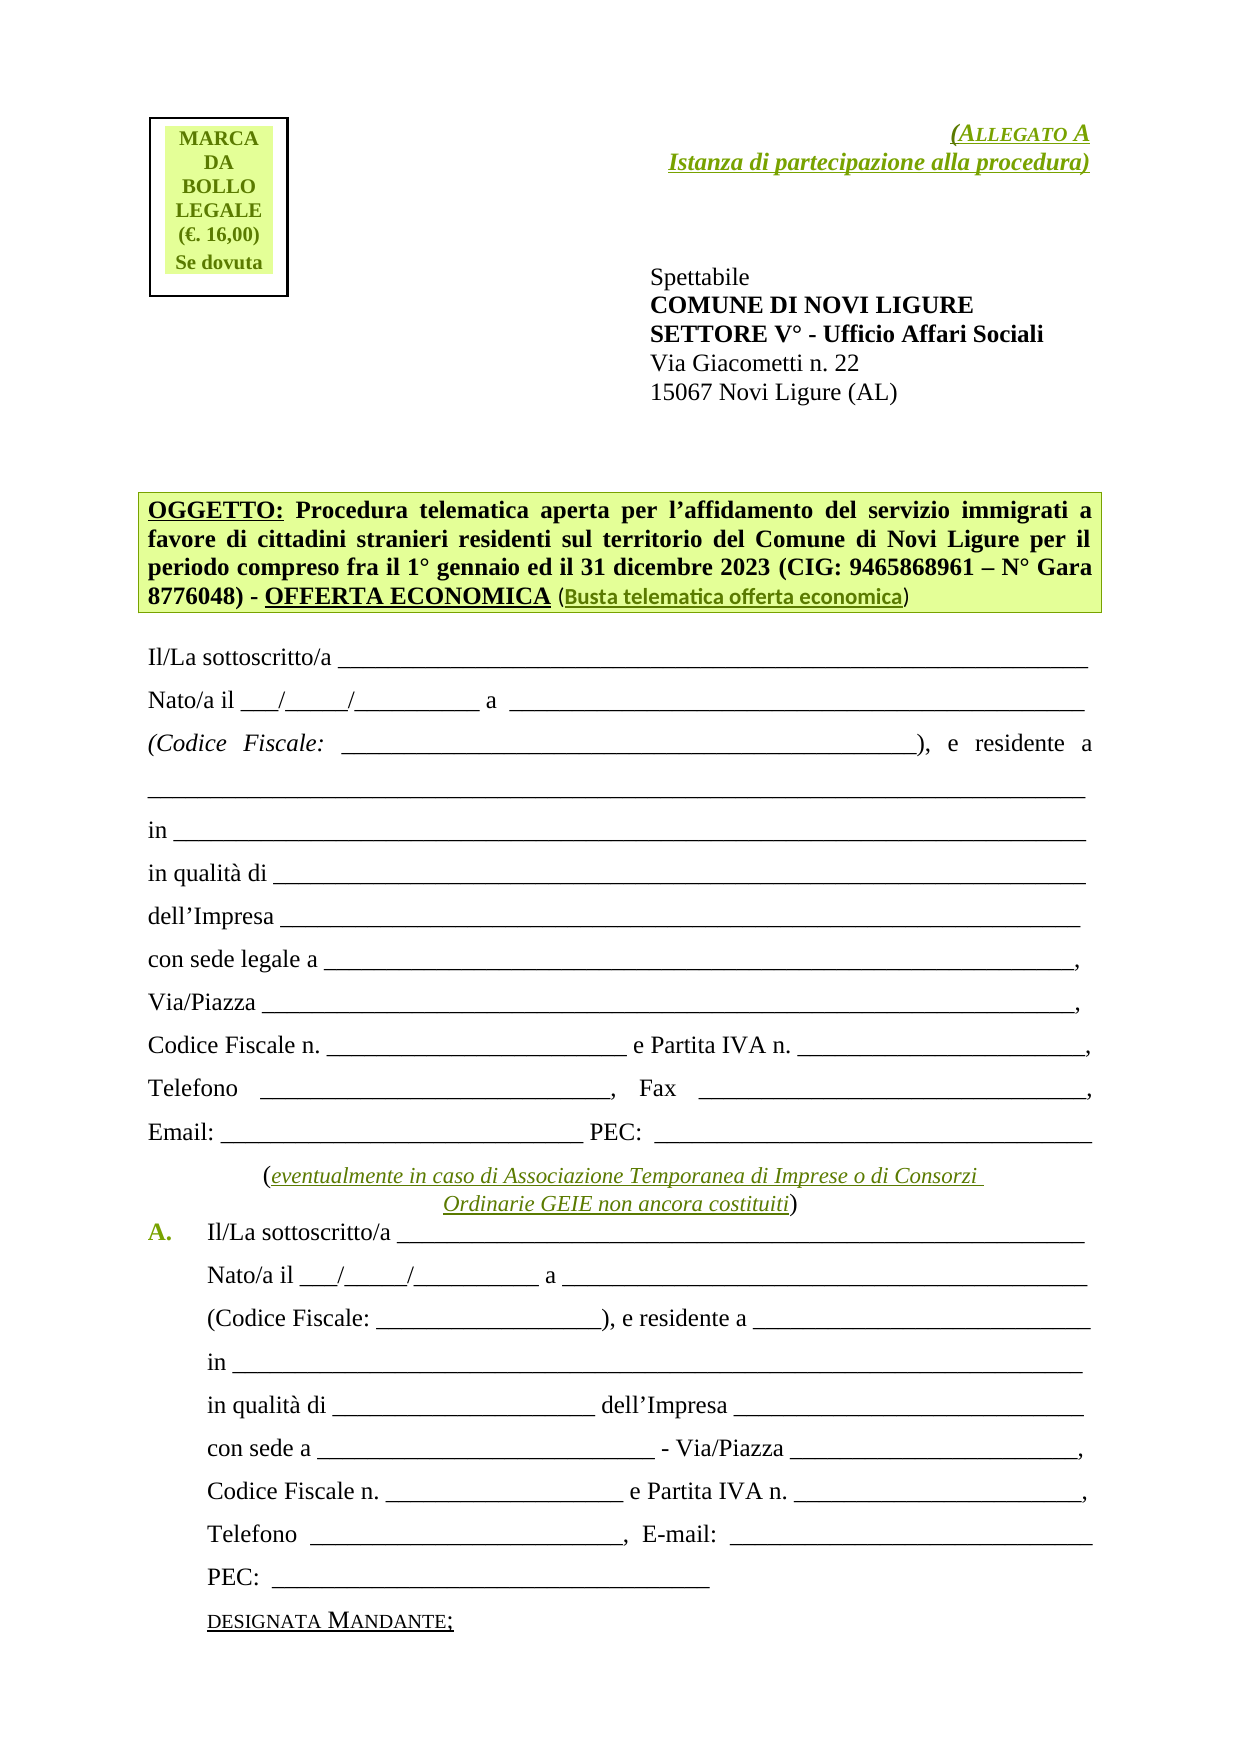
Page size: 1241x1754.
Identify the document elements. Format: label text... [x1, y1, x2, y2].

text Il/La sottoscritto/a ____________________________________________________________ [148, 642, 1092, 671]
text Ordinarie GEIE non ancora costituiti) [148, 1188, 1092, 1217]
text Codice Fiscale n. ___________________ e Partita IVA n. _______________________, [207, 1476, 1092, 1505]
text (Codice Fiscale: ______________________________________________), e residente a ___________________________________________________________________________ [148, 728, 1092, 800]
text dell’Impresa ________________________________________________________________ [148, 901, 1092, 930]
text designata Mandante; [192, 1605, 1092, 1634]
text Via/Piazza _________________________________________________________________, [148, 987, 1092, 1016]
text SETTORE V° - Ufficio Affari Sociali [650, 319, 1092, 348]
text COMUNE DI NOVI LIGURE [650, 291, 1092, 319]
text in ____________________________________________________________________ [207, 1347, 1092, 1375]
text Nato/a il ___/_____/__________ a __________________________________________ [207, 1260, 1092, 1289]
text Spettabile [650, 262, 1092, 291]
text OGGETTO: Procedura telematica aperta per l’affidamento del servizio immigrati a favore di cittadini stranieri residenti sul territorio del Comune di Novi Ligure per il periodo compreso fra il 1° gennaio ed il 31 dicembre 2023 (CIG: 9465868961 – N° Gara 8776048) - OFFERTA ECONOMICA (Busta telematica offerta economica) [139, 493, 1101, 612]
text Via Giacometti n. 22 [650, 348, 1092, 377]
text con sede a ___________________________ - Via/Piazza _______________________, [207, 1433, 1092, 1462]
text in qualità di _____________________ dell’Impresa ____________________________ [207, 1390, 1092, 1418]
text (eventualmente in caso di Associazione Temporanea di Imprese o di Consorzi [148, 1160, 1092, 1188]
text Istanza di partecipazione alla procedura) [289, 147, 1092, 176]
text in qualità di _________________________________________________________________ [148, 858, 1092, 887]
text Codice Fiscale n. ________________________ e Partita IVA n. _______________________, [148, 1030, 1092, 1059]
text in _________________________________________________________________________ [148, 815, 1092, 843]
text con sede legale a ____________________________________________________________, [148, 944, 1092, 973]
list Il/La sottoscritto/a _______________________________________________________ [148, 1217, 1092, 1246]
text Telefono ____________________________, Fax _______________________________, Email: _____________________________ PEC: ___________________________________ [148, 1073, 1092, 1145]
text (Allegato A [289, 118, 1092, 147]
text Nato/a il ___/_____/__________ a ______________________________________________ [148, 685, 1092, 714]
text Telefono _________________________, E-mail: _____________________________ PEC: ___________________________________ [207, 1519, 1092, 1591]
text 15067 Novi Ligure (AL) [650, 377, 1092, 406]
text (Codice Fiscale: __________________), e residente a ___________________________ [207, 1303, 1092, 1332]
